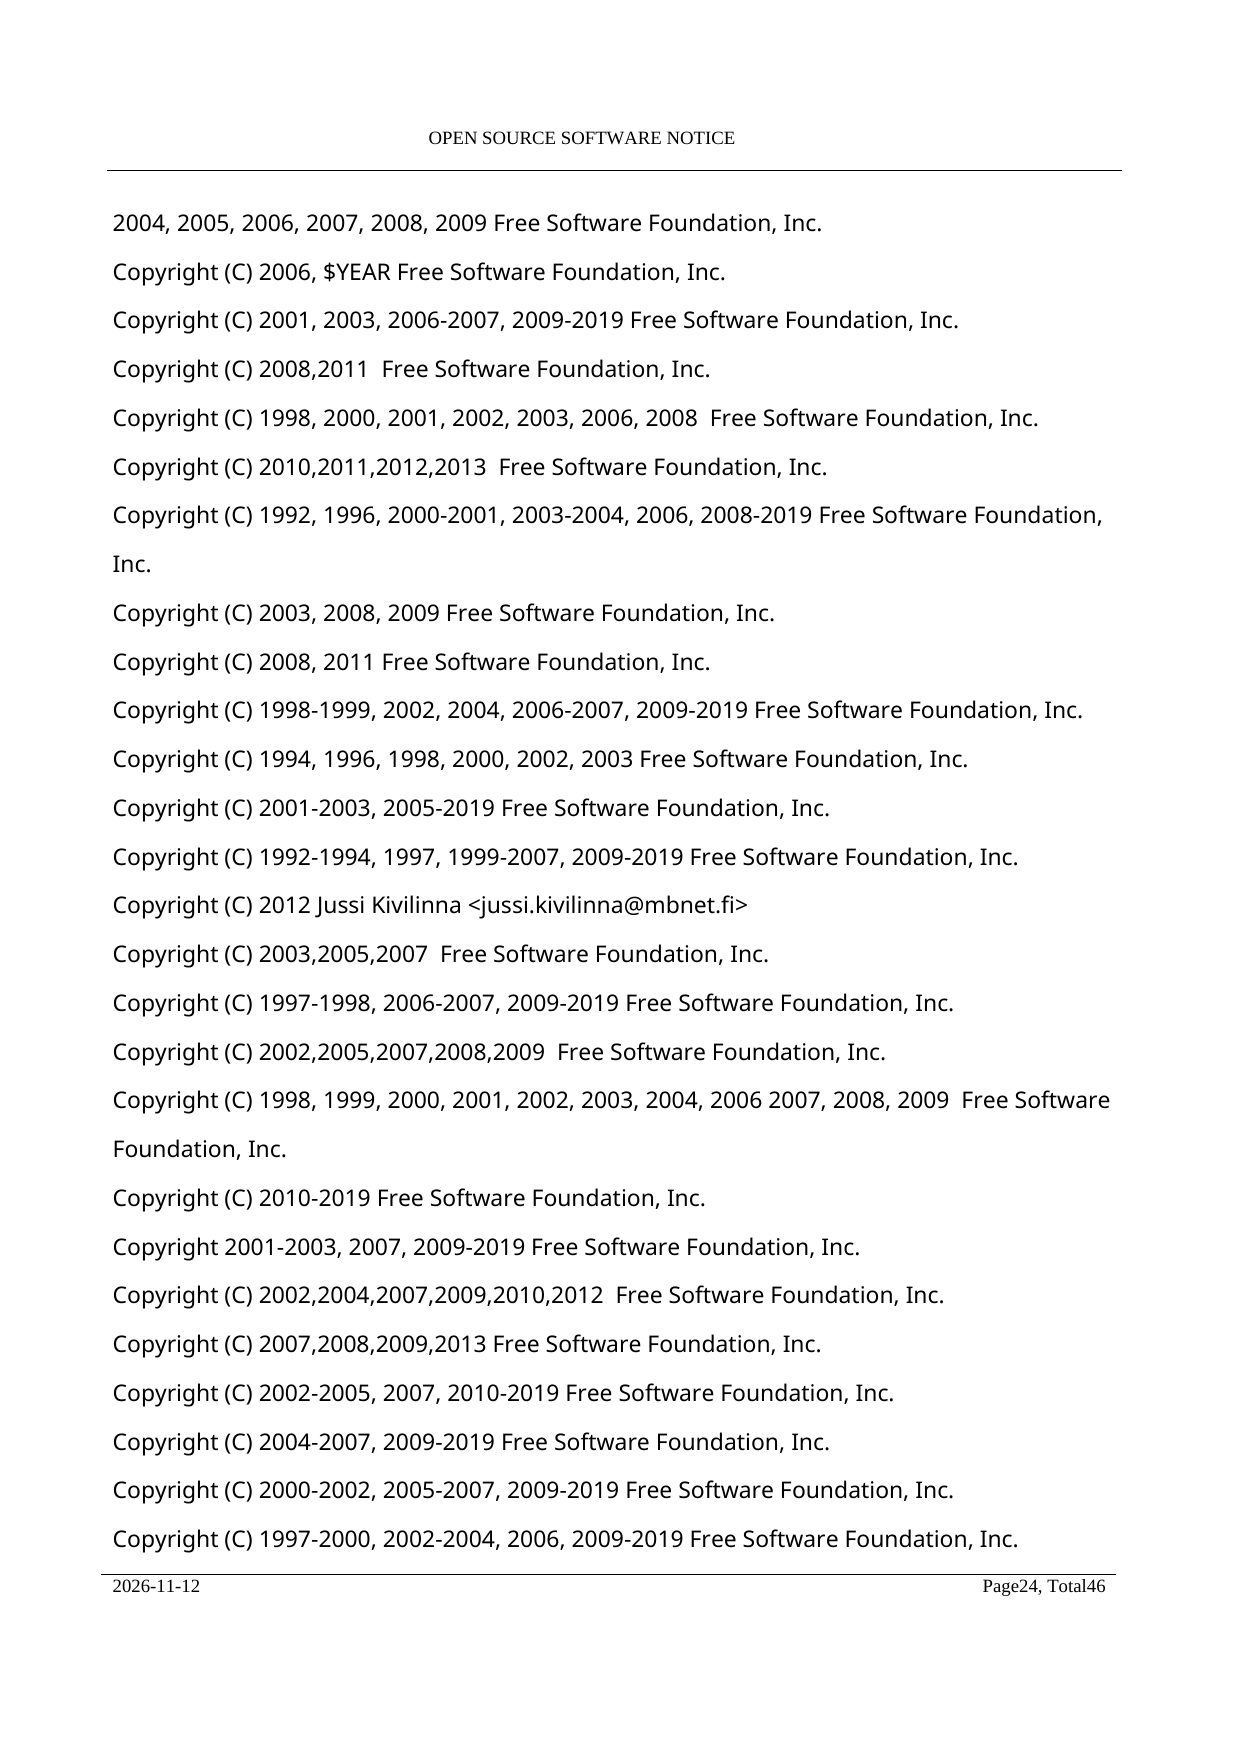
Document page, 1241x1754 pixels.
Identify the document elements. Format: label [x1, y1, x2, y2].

text [112, 206, 1128, 1555]
